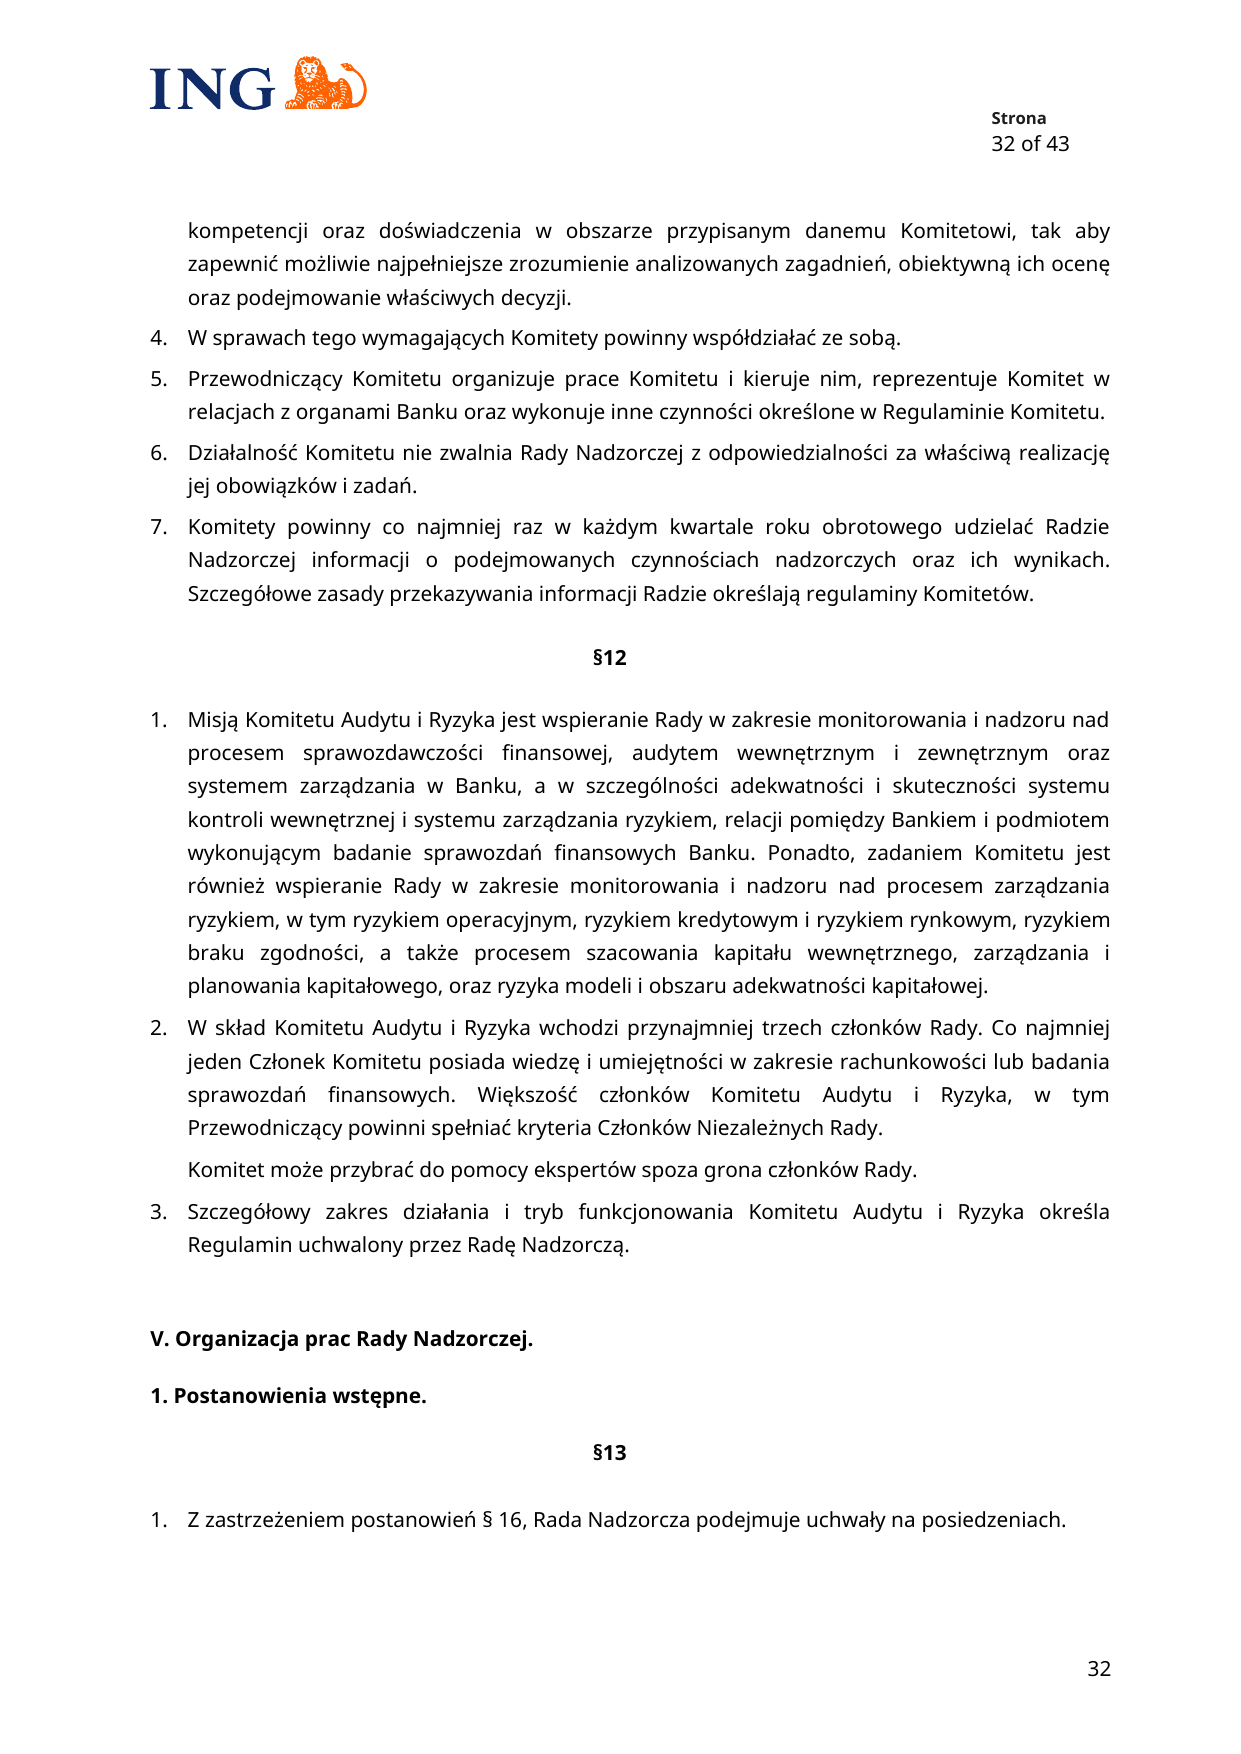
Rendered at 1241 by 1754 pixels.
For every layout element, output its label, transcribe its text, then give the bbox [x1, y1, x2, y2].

list Komitety powinny co najmniej raz w każdym kwartale roku obrotowego udzielać Radzie Nadzorczej informacji o podejmowanych czynnościach nadzorczych oraz ich wynikach. Szczegółowe zasady przekazywania informacji Radzie określają regulaminy Komitetów. [150, 507, 1111, 607]
list W sprawach tego wymagających Komitety powinny współdziałać ze sobą. [150, 318, 1111, 352]
list Z zastrzeżeniem postanowień § 16, Rada Nadzorcza podejmuje uchwały na posiedzeniach. [150, 1500, 1111, 1533]
text §13 [558, 1438, 1111, 1467]
list Szczegółowy zakres działania i tryb funkcjonowania Komitetu Audytu i Ryzyka określa Regulamin uchwalony przez Radę Nadzorczą. [150, 1192, 1111, 1259]
list Działalność Komitetu nie zwalnia Rady Nadzorczej z odpowiedzialności za właściwą realizację jej obowiązków i zadań. [150, 433, 1111, 500]
text V. Organizacja prac Rady Nadzorczej. [150, 1324, 1111, 1353]
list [150, 211, 1111, 311]
text Komitet może przybrać do pomocy ekspertów spoza grona członków Rady. [187, 1150, 1111, 1184]
text §12 [519, 643, 1111, 671]
list Przewodniczący Komitetu organizuje prace Komitetu i kieruje nim, reprezentuje Komitet w relacjach z organami Banku oraz wykonuje inne czynności określone w Regulaminie Komitetu. [150, 359, 1111, 426]
list W skład Komitetu Audytu i Ryzyka wchodzi przynajmniej trzech członków Rady. Co najmniej jeden Członek Komitetu posiada wiedzę i umiejętności w zakresie rachunkowości lub badania sprawozdań finansowych. Większość członków Komitetu Audytu i Ryzyka, w tym Przewodniczący powinni spełniać kryteria Członków Niezależnych Rady. [150, 1008, 1111, 1142]
list Misją Komitetu Audytu i Ryzyka jest wspieranie Rady w zakresie monitorowania i nadzoru nad procesem sprawozdawczości finansowej, audytem wewnętrznym i zewnętrznym oraz systemem zarządzania w Banku, a w szczególności adekwatności i skuteczności systemu kontroli wewnętrznej i systemu zarządzania ryzykiem, relacji pomiędzy Bankiem i podmiotem wykonującym badanie sprawozdań finansowych Banku. Ponadto, zadaniem Komitetu jest również wspieranie Rady w zakresie monitorowania i nadzoru nad procesem zarządzania ryzykiem, w tym ryzykiem operacyjnym, ryzykiem kredytowym i ryzykiem rynkowym, ryzykiem braku zgodności, a także procesem szacowania kapitału wewnętrznego, zarządzania i planowania kapitałowego, oraz ryzyka modeli i obszaru adekwatności kapitałowej. [150, 700, 1111, 1000]
text 1. Postanowienia wstępne. [150, 1381, 1111, 1410]
